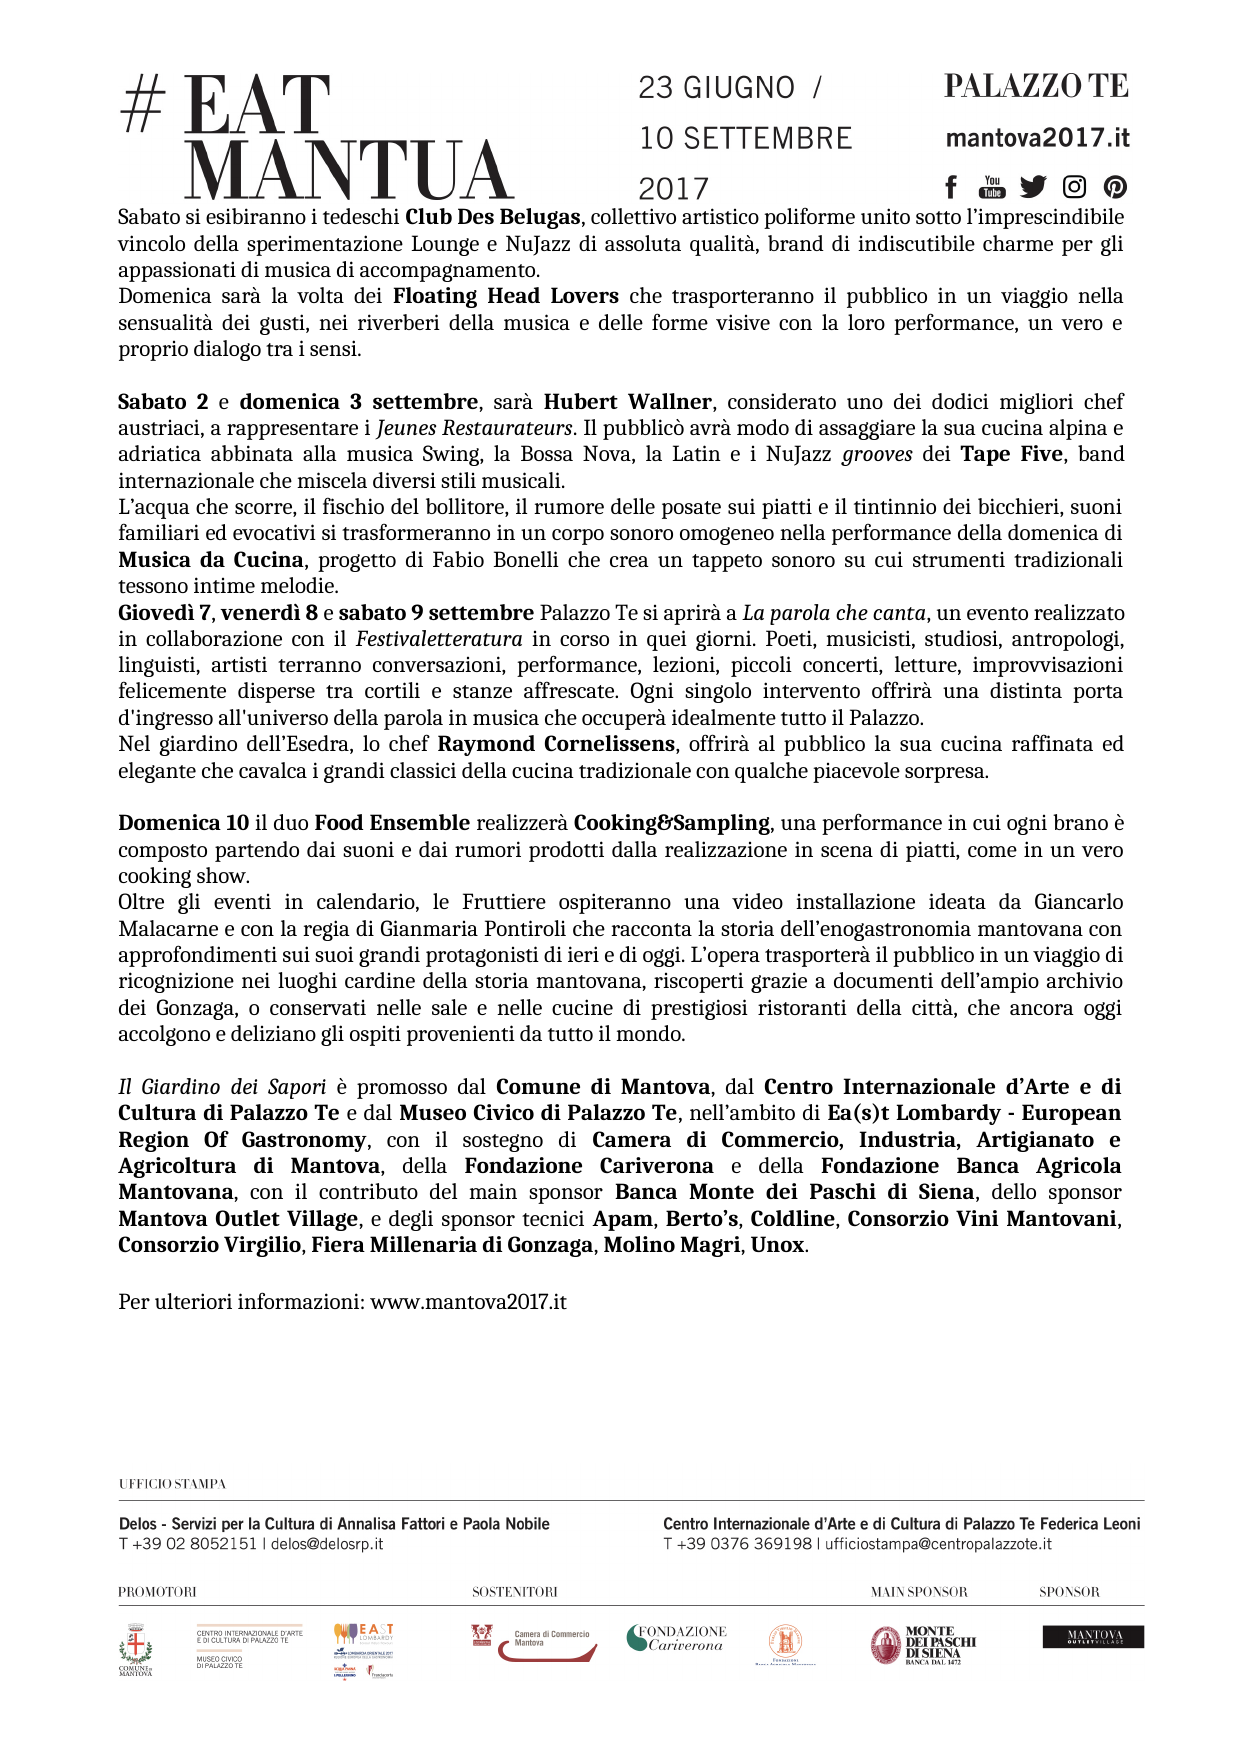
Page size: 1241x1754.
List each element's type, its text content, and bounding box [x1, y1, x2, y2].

text Sabato si esibiranno i tedeschi Club Des Belugas, collettivo artistico poliforme unito sotto l’imprescindibile vincolo della sperimentazione Lounge e NuJazz di assoluta qualità, brand di indiscutibile charme per gli appassionati di musica di accompagnamento. [118, 204, 1125, 283]
text Per ulteriori informazioni: www.mantova2017.it [118, 1289, 1125, 1315]
picture [118, 1463, 1145, 1681]
text Domenica 10 il duo Food Ensemble realizzerà Cooking&Sampling, una performance in cui ogni brano è composto partendo dai suoni e dai rumori prodotti dalla realizzazione in scena di piatti, come in un vero cooking show. [118, 810, 1125, 889]
text Nel giardino dell’Esedra, lo chef Raymond Cornelissens, offrirà al pubblico la sua cucina raffinata ed elegante che cavalca i grandi classici della cucina tradizionale con qualche piacevole sorpresa. [118, 731, 1125, 784]
text Giovedì 7, venerdì 8 e sabato 9 settembre Palazzo Te si aprirà a La parola che canta, un evento realizzato in collaborazione con il Festivaletteratura in corso in quei giorni. Poeti, musicisti, studiosi, antropologi, linguisti, artisti terranno conversazioni, performance, lezioni, piccoli concerti, letture, improvvisazioni felicemente disperse tra cortili e stanze affrescate. Ogni singolo intervento offrirà una distinta porta d'ingresso all'universo della parola in musica che occuperà idealmente tutto il Palazzo. [118, 599, 1125, 731]
picture [118, 73, 1133, 204]
text L’acqua che scorre, il fischio del bollitore, il rumore delle posate sui piatti e il tintinnio dei bicchieri, suoni familiari ed evocativi si trasformeranno in un corpo sonoro omogeneo nella performance della domenica di Musica da Cucina, progetto di Fabio Bonelli che crea un tappeto sonoro su cui strumenti tradizionali tessono intime melodie. [118, 494, 1125, 599]
text Sabato 2 e domenica 3 settembre, sarà Hubert Wallner, considerato uno dei dodici migliori chef austriaci, a rappresentare i Jeunes Restaurateurs. Il pubblicò avrà modo di assaggiare la sua cucina alpina e adriatica abbinata alla musica Swing, la Bossa Nova, la Latin e i NuJazz grooves dei Tape Five, band internazionale che miscela diversi stili musicali. [118, 388, 1125, 494]
text Domenica sarà la volta dei Floating Head Lovers che trasporteranno il pubblico in un viaggio nella sensualità dei gusti, nei riverberi della musica e delle forme visive con la loro performance, un vero e proprio dialogo tra i sensi. [118, 283, 1125, 362]
text Il Giardino dei Sapori è promosso dal Comune di Mantova, dal Centro Internazionale d’Arte e di Cultura di Palazzo Te e dal Museo Civico di Palazzo Te, nell’ambito di Ea(s)t Lombardy - European Region Of Gastronomy, con il sostegno di Camera di Commercio, Industria, Artigianato e Agricoltura di Mantova, della Fondazione Cariverona e della Fondazione Banca Agricola Mantovana, con il contributo del main sponsor Banca Monte dei Paschi di Siena, dello sponsor Mantova Outlet Village, e degli sponsor tecnici Apam, Berto’s, Coldline, Consorzio Vini Mantovani, Consorzio Virgilio, Fiera Millenaria di Gonzaga, Molino Magri, Unox. [118, 1074, 1122, 1258]
text Oltre gli eventi in calendario, le Fruttiere ospiteranno una video installazione ideata da Giancarlo Malacarne e con la regia di Gianmaria Pontiroli che racconta la storia dell’enogastronomia mantovana con approfondimenti sui suoi grandi protagonisti di ieri e di oggi. L’opera trasporterà il pubblico in un viaggio di ricognizione nei luoghi cardine della storia mantovana, riscoperti grazie a documenti dell’ampio archivio dei Gonzaga, o conservati nelle sale e nelle cucine di prestigiosi ristoranti della città, che ancora oggi accolgono e deliziano gli ospiti provenienti da tutto il mondo. [118, 889, 1125, 1047]
